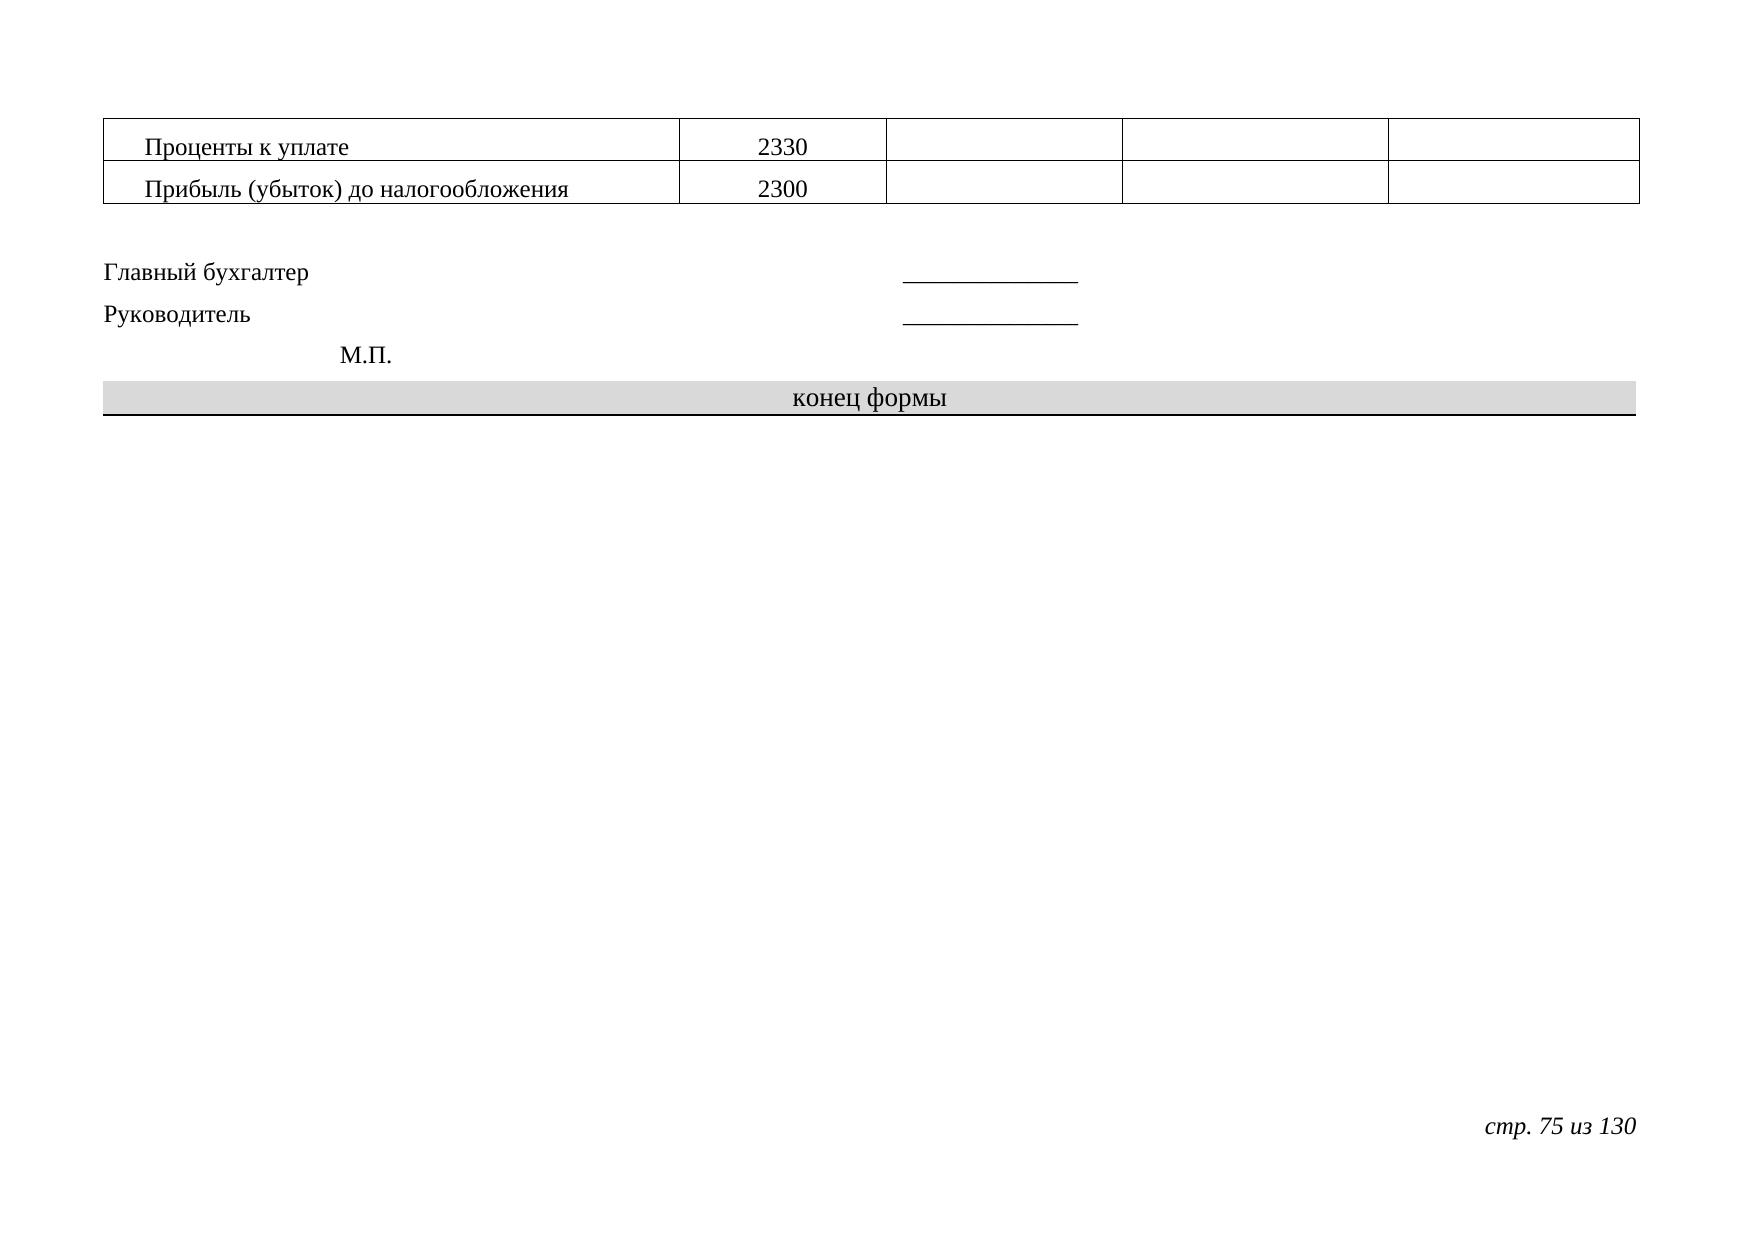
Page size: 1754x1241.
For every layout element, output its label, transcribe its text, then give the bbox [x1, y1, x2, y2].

table_cell [1389, 161, 1639, 203]
table_cell [1123, 161, 1388, 203]
table_cell 2300 [680, 161, 886, 203]
table_cell [887, 119, 1122, 160]
table_cell [1123, 119, 1388, 160]
text Руководитель ______________ [103, 299, 1636, 327]
table_cell Проценты к уплате [104, 119, 679, 160]
text М.П. [339, 340, 1636, 369]
table_cell 2330 [680, 119, 886, 160]
text конец формы [103, 381, 1636, 414]
table_cell [887, 161, 1122, 203]
table_cell Прибыль (убыток) до налогообложения [104, 161, 679, 203]
table_cell [1389, 119, 1639, 160]
text Главный бухгалтер ______________ [103, 257, 1636, 286]
